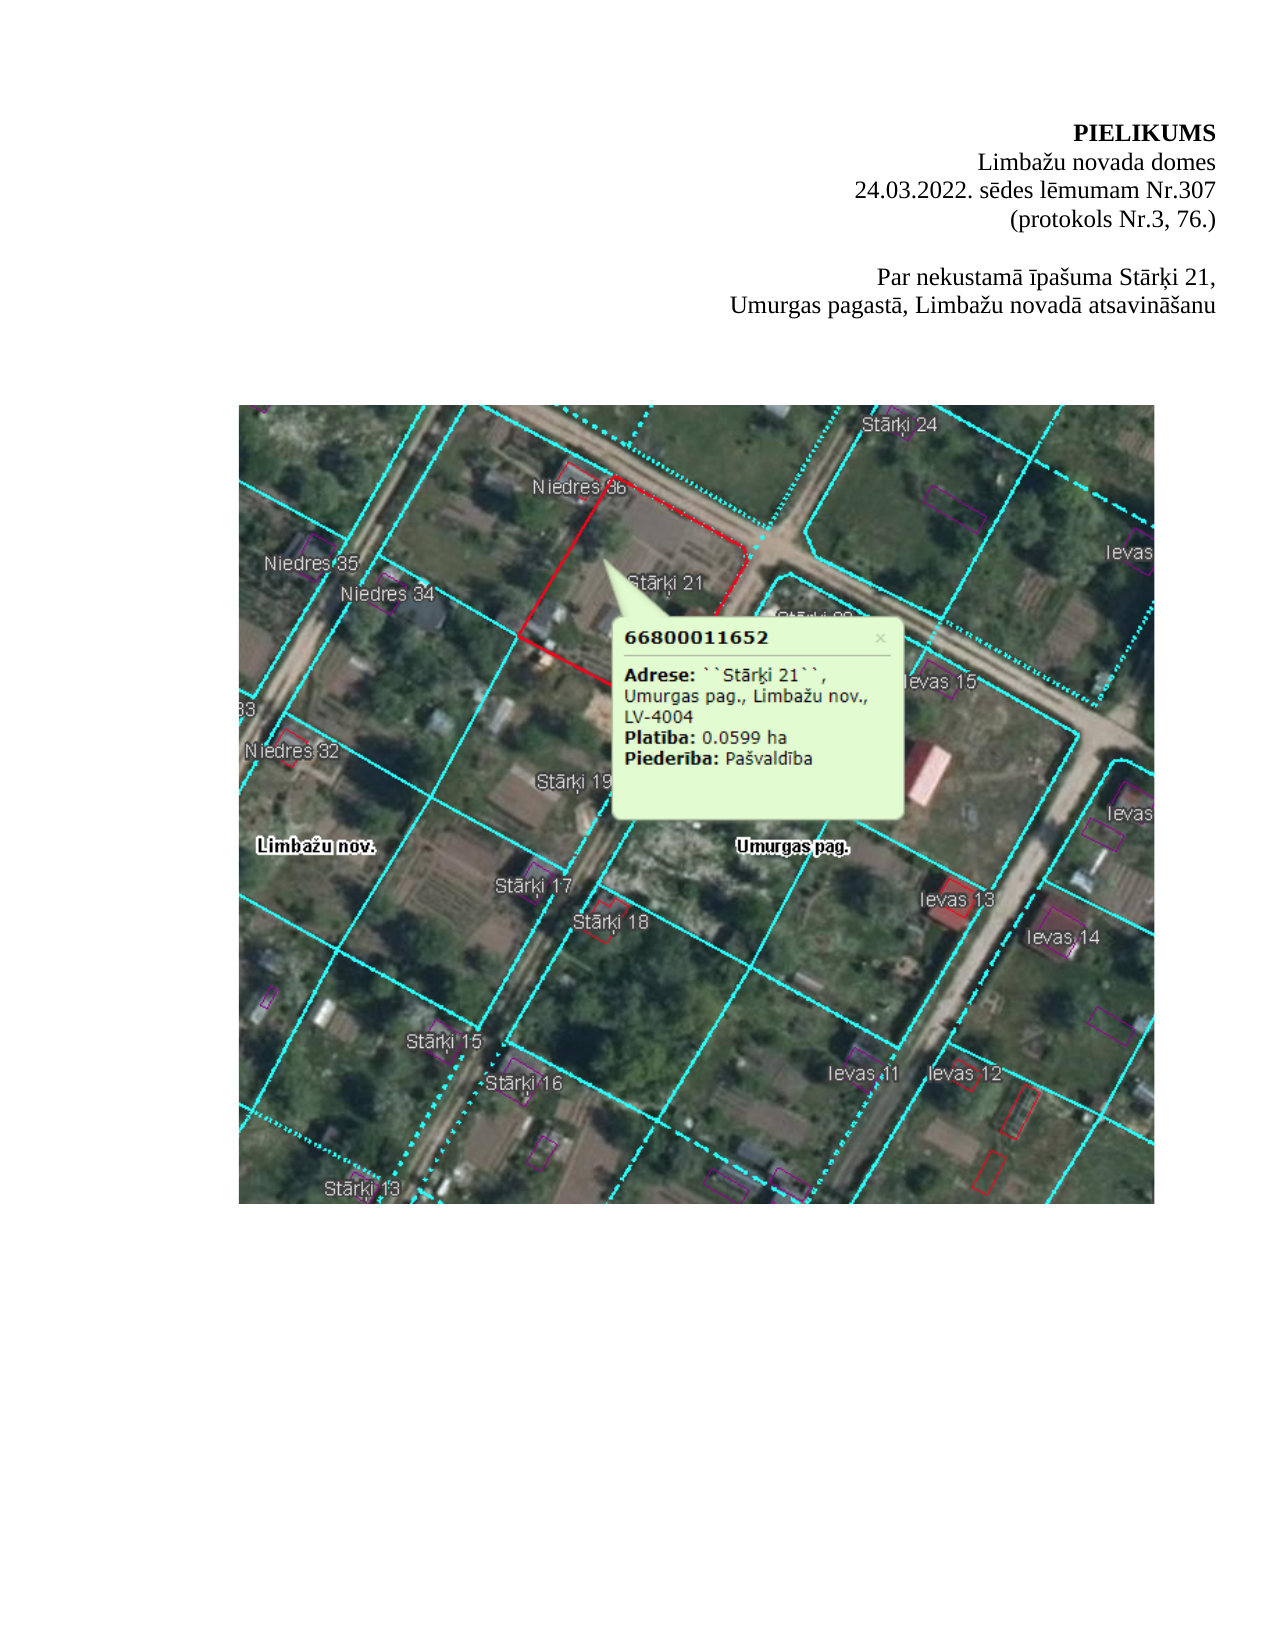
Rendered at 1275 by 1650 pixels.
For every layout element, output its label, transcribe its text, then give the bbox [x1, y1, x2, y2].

text Limbažu novada domes [177, 147, 1216, 176]
text 24.03.2022. sēdes lēmumam Nr.307 [177, 176, 1216, 204]
text Par nekustamā īpašuma Stārķi 21, [177, 262, 1216, 291]
text PIELIKUMS [177, 118, 1216, 147]
picture [238, 405, 1155, 1204]
text Umurgas pagastā, Limbažu novadā atsavināšanu [177, 291, 1216, 319]
text (protokols Nr.3, 76.) [177, 204, 1216, 233]
